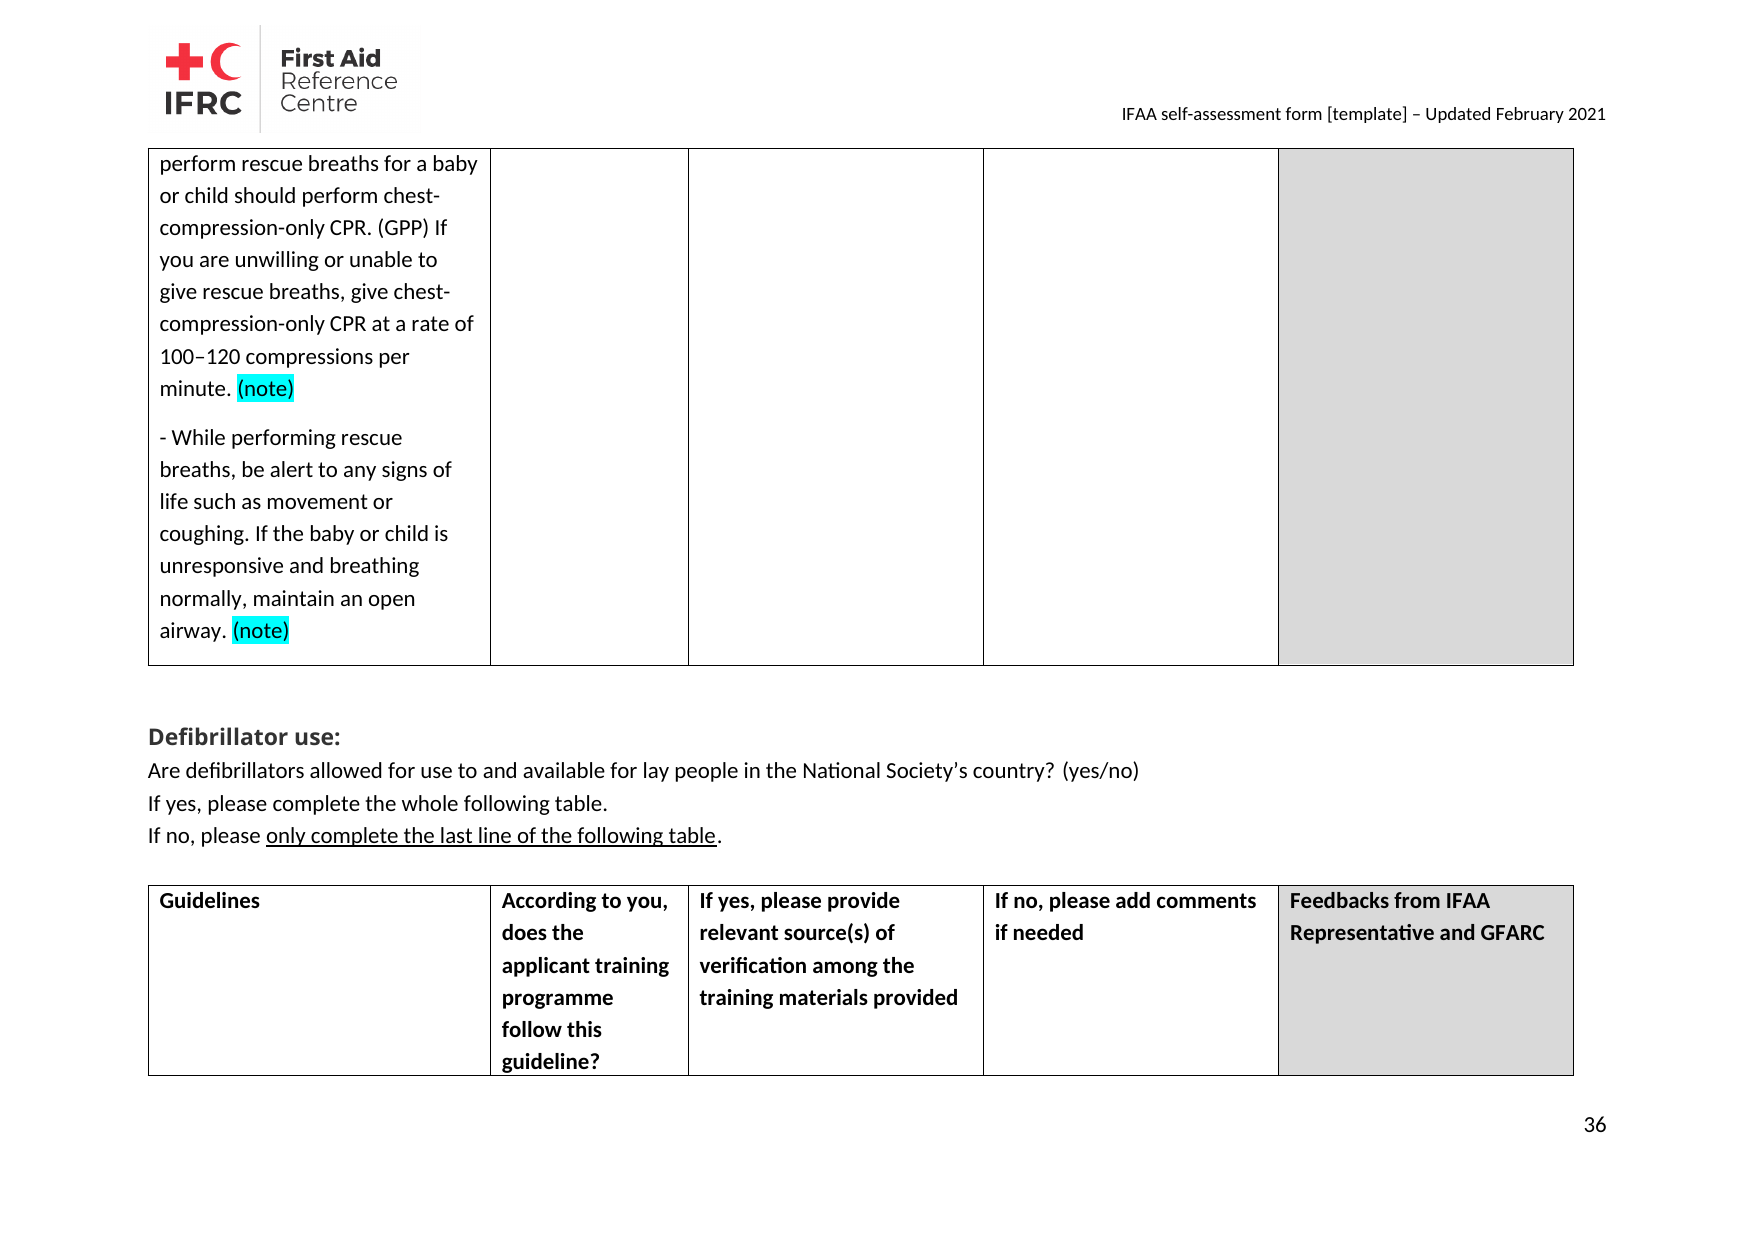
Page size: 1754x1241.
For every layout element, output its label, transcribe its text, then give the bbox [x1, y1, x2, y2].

table_header Feedbacks from IFAA Representative and GFARC [1279, 886, 1573, 1075]
table_header Guidelines [149, 886, 490, 1075]
table_header If no, please add comments if needed [984, 886, 1278, 1075]
table_header According to you, does the applicant training programme follow this guideline? (Yes/No) [491, 886, 688, 1075]
table_cell [689, 149, 983, 664]
table_cell [1279, 149, 1573, 664]
text If no, please only complete the last line of the following table. [148, 821, 1606, 849]
text Are defibrillators allowed for use to and available for lay people in the National Society’s country? (yes/no) [148, 757, 1606, 784]
table_cell [491, 149, 688, 664]
picture [147, 25, 421, 133]
text Defibrillator use: [148, 721, 1606, 752]
table_header If yes, please provide relevant source(s) of verification among the training materials provided [689, 886, 983, 1075]
table_cell [984, 149, 1278, 664]
text If yes, please complete the whole following table. [148, 789, 1606, 817]
